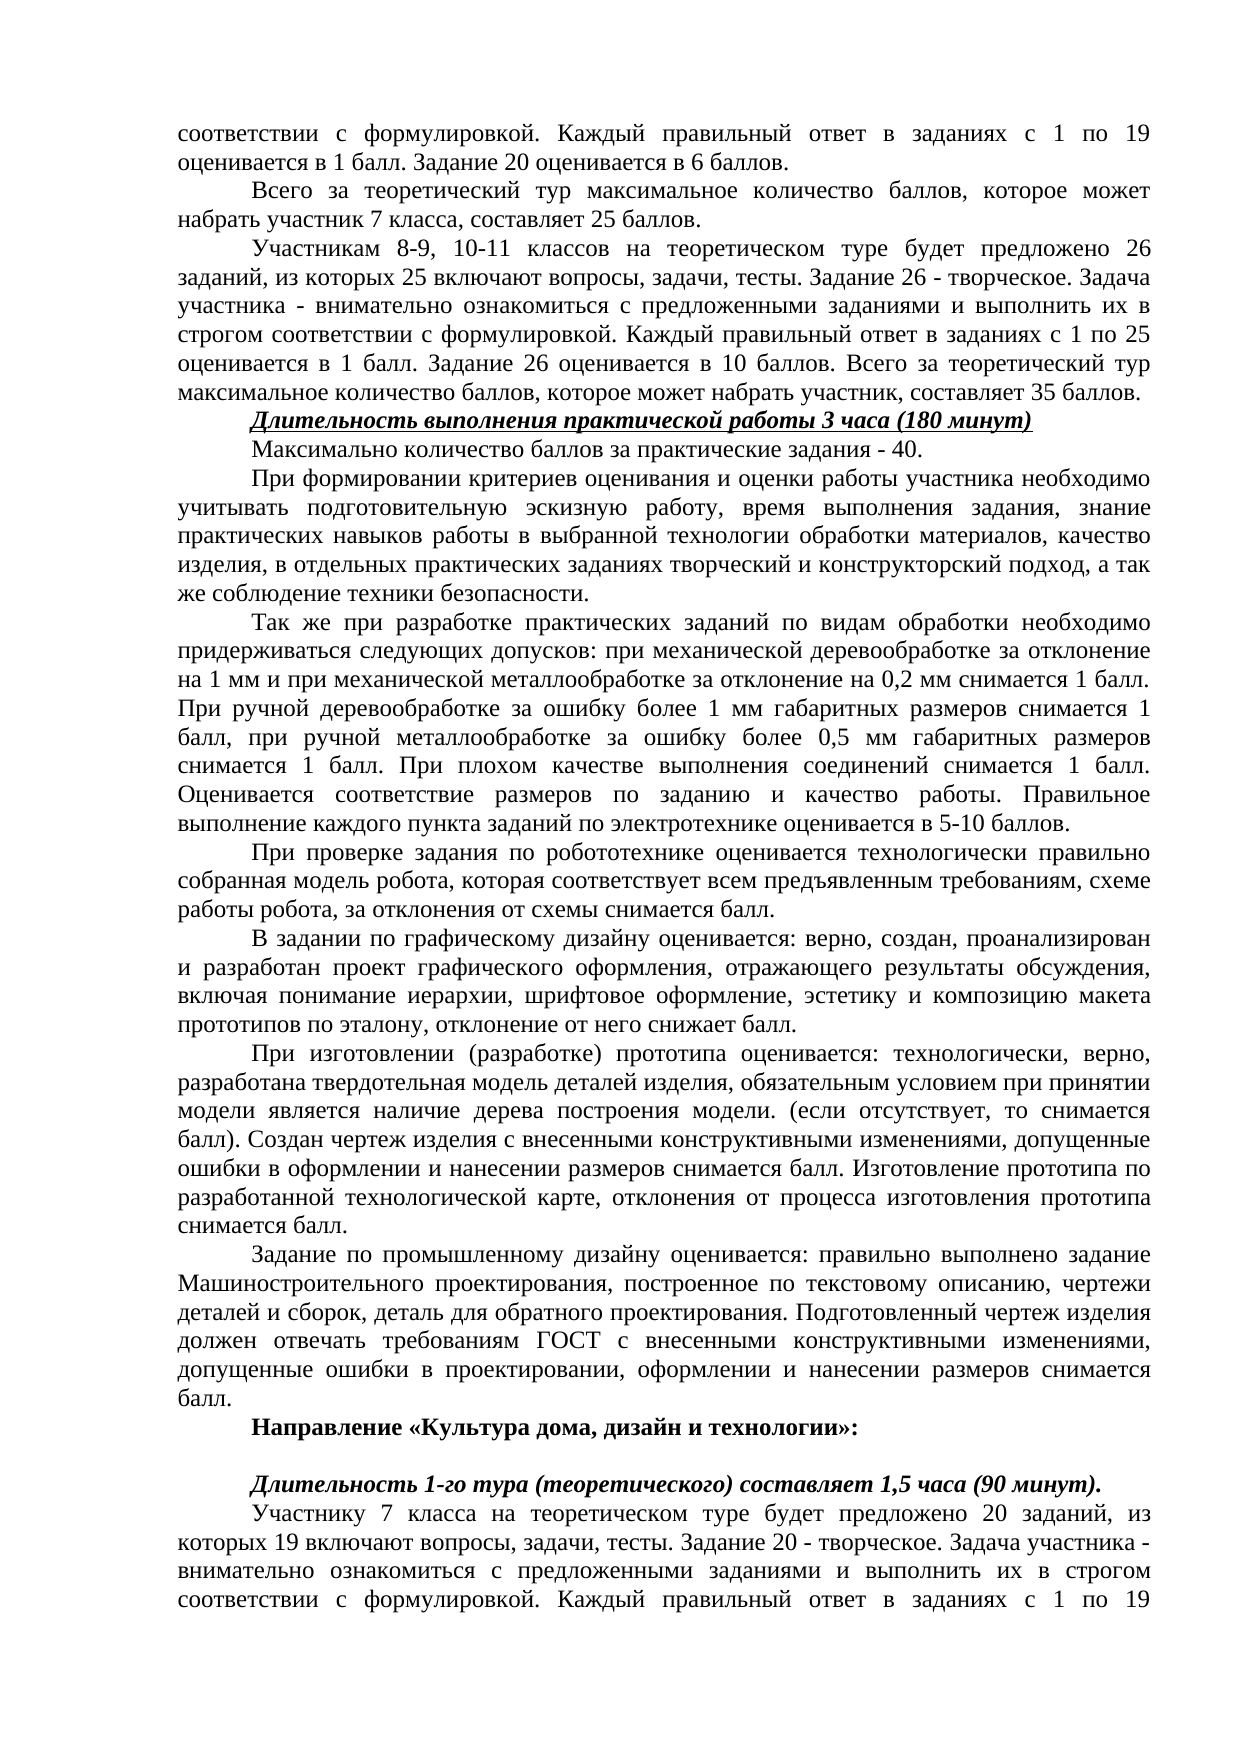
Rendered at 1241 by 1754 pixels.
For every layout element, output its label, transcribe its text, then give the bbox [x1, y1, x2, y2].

text В задании по графическому дизайну оценивается: верно, создан, проанализирован и разработан проект графического оформления, отражающего результаты обсуждения, включая понимание иерархии, шрифтовое оформление, эстетику и композицию макета прототипов по эталону, отклонение от него снижает балл. [177, 923, 1152, 1038]
text Длительность выполнения практической работы 3 часа (180 минут) [177, 406, 1152, 434]
text Так же при разработке практических заданий по видам обработки необходимо придерживаться следующих допусков: при механической деревообработке за отклонение на 1 мм и при механической металлообработке за отклонение на 0,2 мм снимается 1 балл. При ручной деревообработке за ошибку более 1 мм габаритных размеров снимается 1 балл, при ручной металлообработке за ошибку более 0,5 мм габаритных размеров снимается 1 балл. При плохом качестве выполнения соединений снимается 1 балл. Оценивается соответствие размеров по заданию и качество работы. Правильное выполнение каждого пункта заданий по электротехнике оценивается в 5-10 баллов. [177, 607, 1152, 837]
text Направление «Культура дома, дизайн и технологии»: [177, 1412, 1152, 1441]
text Участникам 8-9, 10-11 классов на теоретическом туре будет предложено 26 заданий, из которых 25 включают вопросы, задачи, тесты. Задание 26 - творческое. Задача участника - внимательно ознакомиться с предложенными заданиями и выполнить их в строгом соответствии с формулировкой. Каждый правильный ответ в заданиях с 1 по 25 оценивается в 1 балл. Задание 26 оценивается в 10 баллов. Всего за теоретический тур максимальное количество баллов, которое может набрать участник, составляет 35 баллов. [177, 233, 1152, 406]
text При проверке задания по робототехнике оценивается технологически правильно собранная модель робота, которая соответствует всем предъявленным требованиям, схеме работы робота, за отклонения от схемы снимается балл. [177, 837, 1152, 923]
text При формировании критериев оценивания и оценки работы участника необходимо учитывать подготовительную эскизную работу, время выполнения задания, знание практических навыков работы в выбранной технологии обработки материалов, качество изделия, в отдельных практических заданиях творческий и конструкторский подход, а так же соблюдение техники безопасности. [177, 463, 1152, 607]
text Задание по промышленному дизайну оценивается: правильно выполнено задание Машиностроительного проектирования, построенное по текстовому описанию, чертежи деталей и сборок, деталь для обратного проектирования. Подготовленный чертеж изделия должен отвечать требованиям ГОСТ с внесенными конструктивными изменениями, допущенные ошибки в проектировании, оформлении и нанесении размеров снимается балл. [177, 1239, 1152, 1412]
text Всего за теоретический тур максимальное количество баллов, которое может набрать участник 7 класса, составляет 25 баллов. [177, 176, 1152, 233]
text Длительность 1-го тура (теоретического) составляет 1,5 часа (90 минут). [177, 1469, 1152, 1498]
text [177, 1498, 1152, 1613]
text При изготовлении (разработке) прототипа оценивается: технологически, верно, разработана твердотельная модель деталей изделия, обязательным условием при принятии модели является наличие дерева построения модели. (если отсутствует, то снимается балл). Создан чертеж изделия с внесенными конструктивными изменениями, допущенные ошибки в оформлении и нанесении размеров снимается балл. Изготовление прототипа по разработанной технологической карте, отклонения от процесса изготовления прототипа снимается балл. [177, 1038, 1152, 1239]
text Максимально количество баллов за практические задания - 40. [177, 434, 1152, 463]
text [177, 118, 1152, 176]
